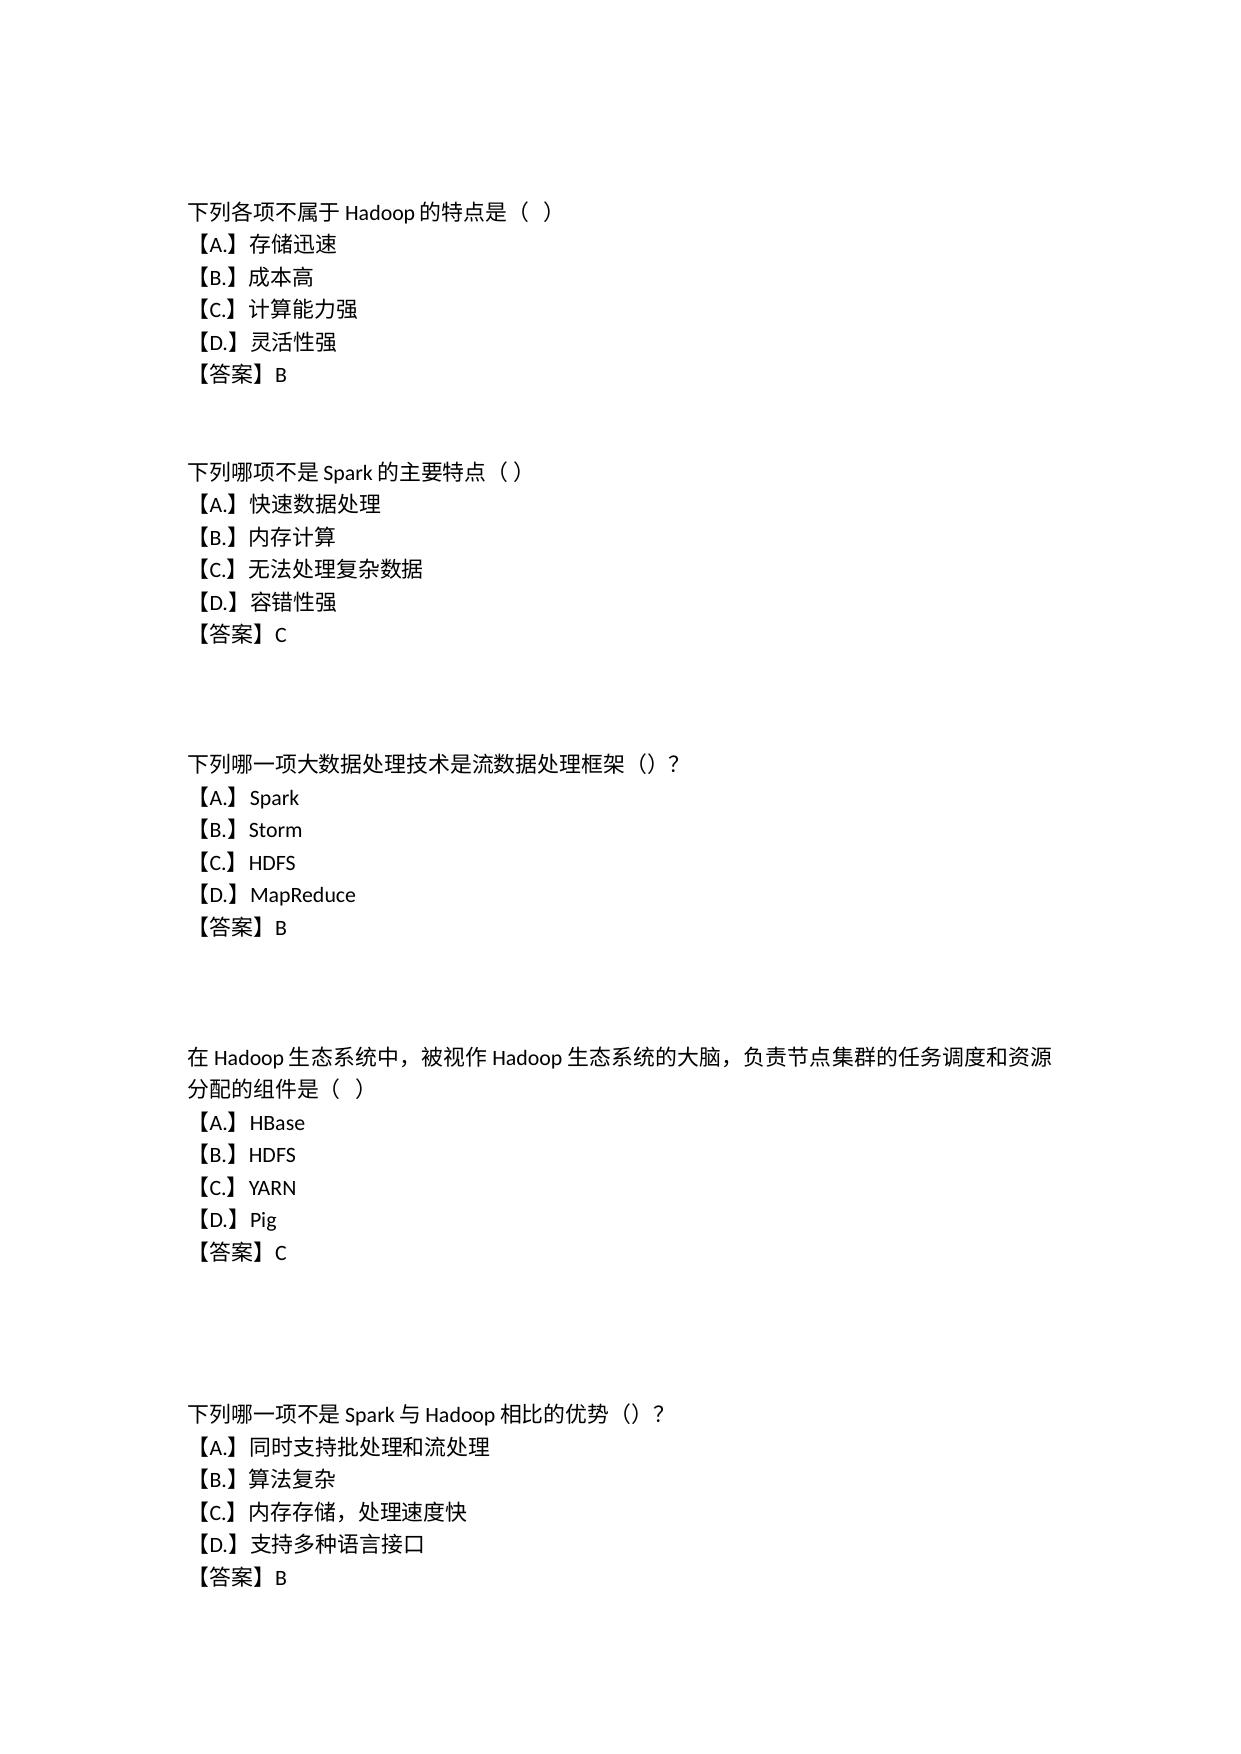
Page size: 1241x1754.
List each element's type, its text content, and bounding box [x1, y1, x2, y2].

text 【B.】内存计算 [187, 519, 1053, 552]
text 【C.】计算能力强 [187, 292, 1053, 324]
text 【A.】同时支持批处理和流处理 [187, 1429, 1053, 1462]
text 【答案】C [187, 617, 1053, 649]
text 【D.】MapReduce [187, 877, 1053, 909]
text 下列哪一项不是Spark与Hadoop相比的优势（）？ [187, 1397, 1053, 1429]
text 【B.】Storm [187, 812, 1053, 844]
text 【答案】C [187, 1234, 1053, 1267]
text 【C.】YARN [187, 1169, 1053, 1202]
text 【C.】无法处理复杂数据 [187, 552, 1053, 584]
text 【A.】HBase [187, 1104, 1053, 1137]
text 【D.】容错性强 [187, 584, 1053, 617]
text 【D.】灵活性强 [187, 324, 1053, 357]
text 在Hadoop生态系统中，被视作Hadoop生态系统的大脑，负责节点集群的任务调度和资源分配的组件是（ ） [187, 1039, 1053, 1104]
text 【D.】Pig [187, 1202, 1053, 1234]
text 【B.】HDFS [187, 1137, 1053, 1169]
text 下列哪项不是Spark的主要特点（ ） [187, 454, 1053, 487]
text 【B.】成本高 [187, 259, 1053, 292]
text 【答案】B [187, 1559, 1053, 1592]
text 【D.】支持多种语言接口 [187, 1527, 1053, 1559]
text 【A.】快速数据处理 [187, 487, 1053, 519]
text 【A.】Spark [187, 779, 1053, 812]
text 【答案】B [187, 909, 1053, 942]
text 【C.】内存存储，处理速度快 [187, 1494, 1053, 1527]
text 【A.】存储迅速 [187, 227, 1053, 259]
text 下列哪一项大数据处理技术是流数据处理框架（）？ [187, 747, 1053, 779]
text 下列各项不属于Hadoop的特点是（ ） [187, 194, 1053, 227]
text 【答案】B [187, 357, 1053, 389]
text 【B.】算法复杂 [187, 1462, 1053, 1494]
text 【C.】HDFS [187, 844, 1053, 877]
